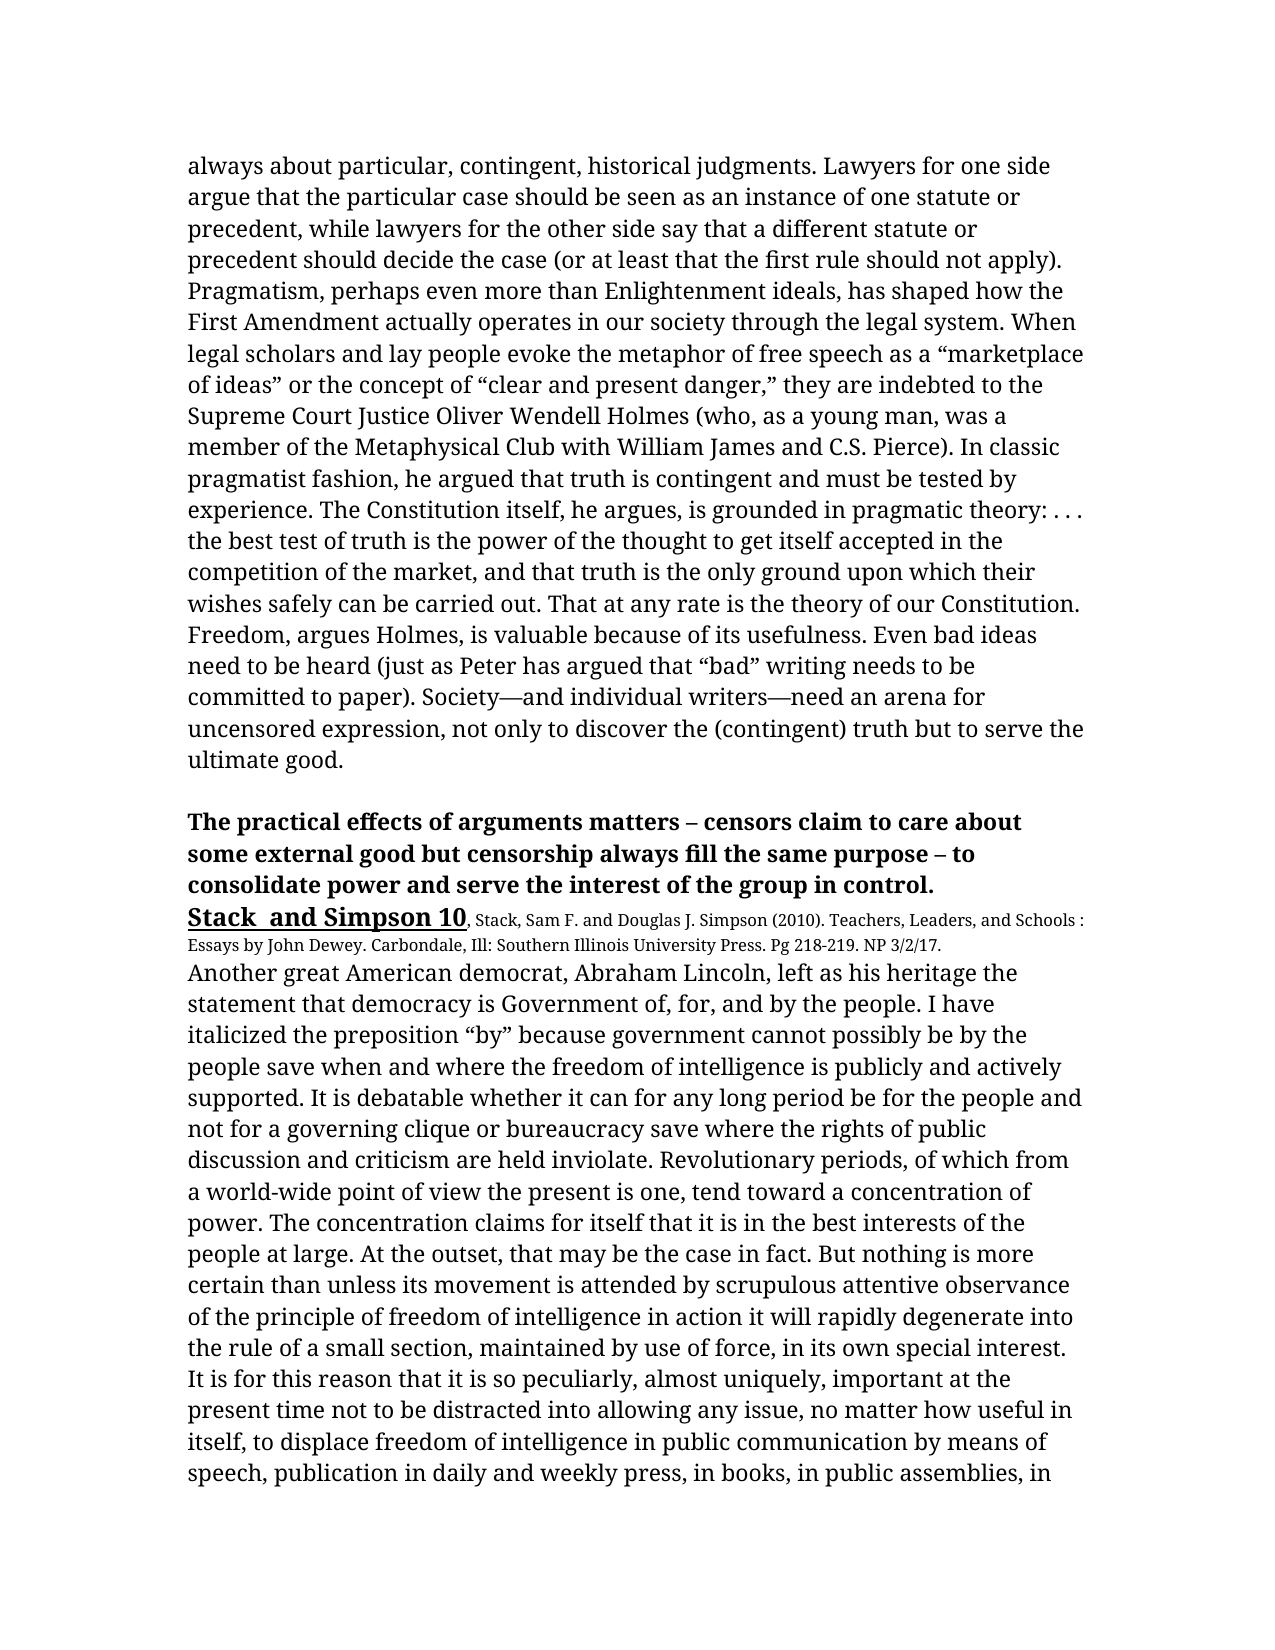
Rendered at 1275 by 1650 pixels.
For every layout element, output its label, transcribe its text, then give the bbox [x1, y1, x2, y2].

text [187, 150, 1087, 775]
text Stack and Simpson 10, Stack, Sam F. and Douglas J. Simpson (2010). Teachers, Leaders, and Schools : Essays by John Dewey. Carbondale, Ill: Southern Illinois University Press. Pg 218-219. NP 3/2/17. [187, 900, 1087, 957]
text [187, 957, 1087, 1488]
subtitle The practical effects of arguments matters – censors claim to care about some external good but censorship always fill the same purpose – to consolidate power and serve the interest of the group in control. [187, 806, 1087, 900]
